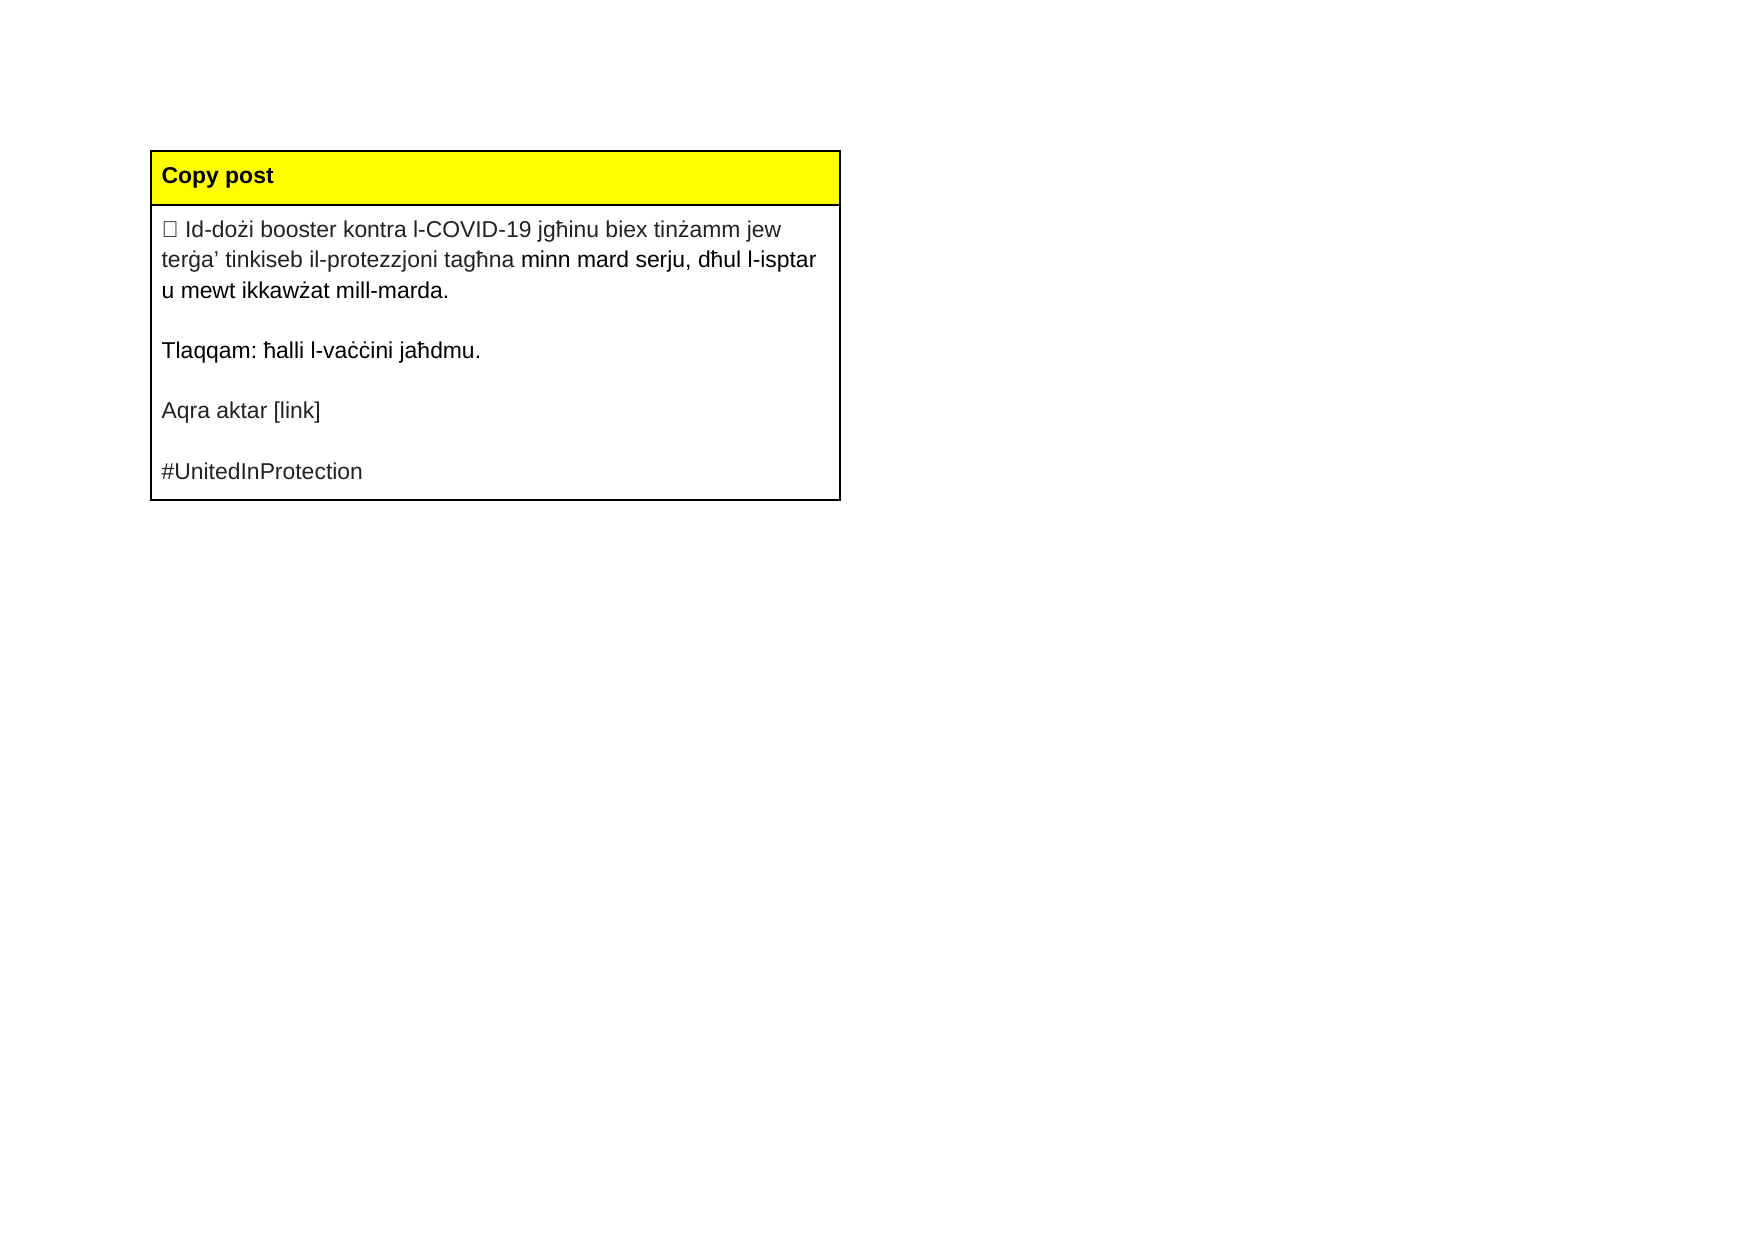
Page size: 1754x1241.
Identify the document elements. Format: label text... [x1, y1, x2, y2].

table_cell ✅ Id-dożi booster kontra l-COVID-19 jgħinu biex tinżamm jew terġa’ tinkiseb il-protezzjoni tagħna minn mard serju, dħul l-isptar u mewt ikkawżat mill-marda. Tlaqqam: ħalli l-vaċċini jaħdmu. Aqra aktar [link] #UnitedInProtection [152, 206, 839, 498]
table_header Copy post [152, 152, 839, 204]
